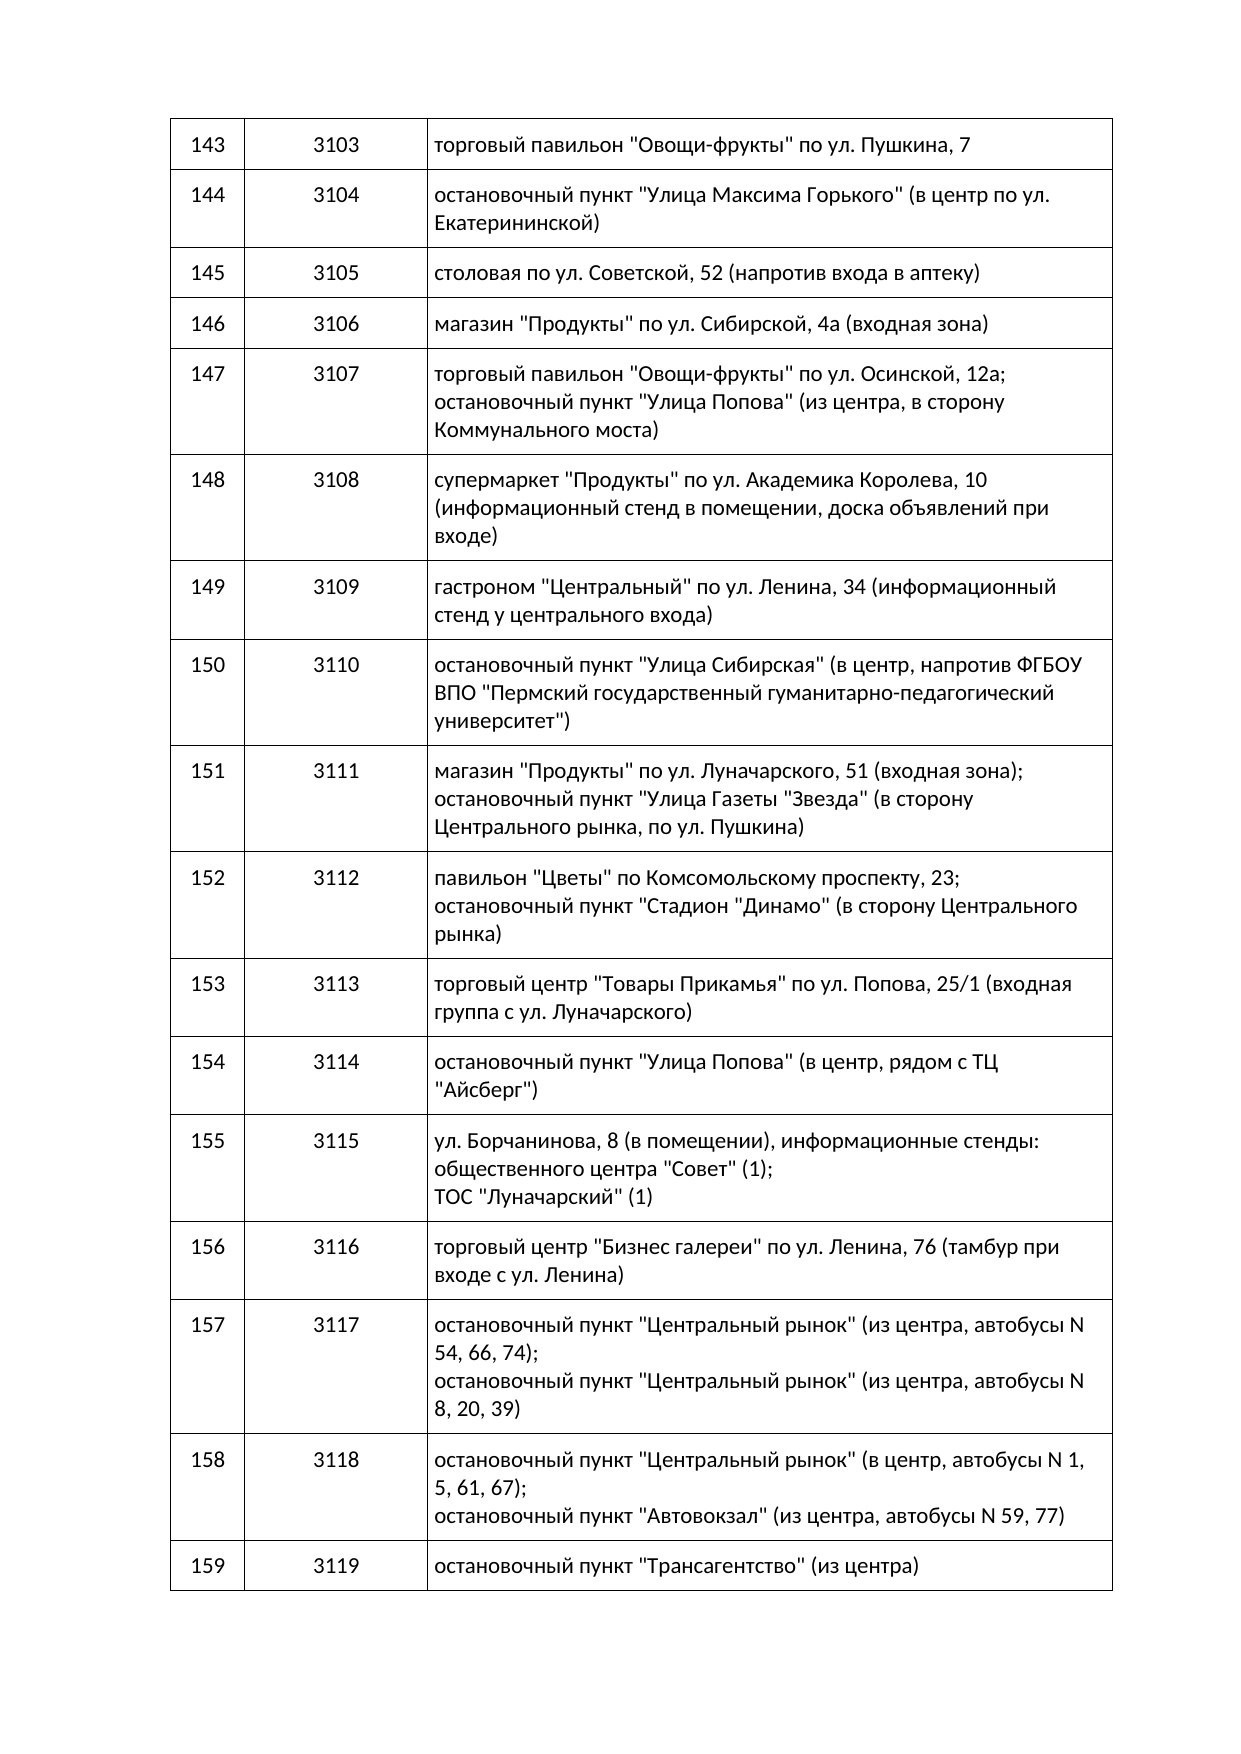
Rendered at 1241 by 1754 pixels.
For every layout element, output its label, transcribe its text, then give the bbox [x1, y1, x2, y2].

table_cell 157 [171, 1300, 244, 1433]
table_cell торговый центр "Бизнес галереи" по ул. Ленина, 76 (тамбур при входе с ул. Ленина) [428, 1222, 1112, 1299]
table_cell 148 [171, 455, 244, 560]
table_cell торговый павильон "Овощи-фрукты" по ул. Осинской, 12а; остановочный пункт "Улица Попова" (из центра, в сторону Коммунального моста) [428, 349, 1112, 454]
table_cell 145 [171, 248, 244, 297]
table_cell 3116 [245, 1222, 427, 1299]
table_cell остановочный пункт "Центральный рынок" (из центра, автобусы N 54, 66, 74); остановочный пункт "Центральный рынок" (из центра, автобусы N 8, 20, 39) [428, 1300, 1112, 1433]
table_cell павильон "Цветы" по Комсомольскому проспекту, 23; остановочный пункт "Стадион "Динамо" (в сторону Центрального рынка) [428, 852, 1112, 957]
table_cell 3104 [245, 170, 427, 247]
table_cell 3117 [245, 1300, 427, 1433]
table_cell торговый центр "Товары Прикамья" по ул. Попова, 25/1 (входная группа с ул. Луначарского) [428, 959, 1112, 1036]
table_cell остановочный пункт "Улица Попова" (в центр, рядом с ТЦ "Айсберг") [428, 1037, 1112, 1114]
table_cell остановочный пункт "Улица Сибирская" (в центр, напротив ФГБОУ ВПО "Пермский государственный гуманитарно-педагогический университет") [428, 640, 1112, 745]
table_cell 154 [171, 1037, 244, 1114]
table_cell остановочный пункт "Улица Максима Горького" (в центр по ул. Екатерининской) [428, 170, 1112, 247]
table_cell остановочный пункт "Центральный рынок" (в центр, автобусы N 1, 5, 61, 67); остановочный пункт "Автовокзал" (из центра, автобусы N 59, 77) [428, 1434, 1112, 1539]
table_cell остановочный пункт "Трансагентство" (из центра) [428, 1541, 1112, 1590]
table_cell 158 [171, 1434, 244, 1539]
table_cell 3114 [245, 1037, 427, 1114]
table_cell 155 [171, 1115, 244, 1221]
table_cell 3115 [245, 1115, 427, 1221]
table_cell торговый павильон "Овощи-фрукты" по ул. Пушкина, 7 [428, 119, 1112, 168]
table_cell 3105 [245, 248, 427, 297]
table_cell 3112 [245, 852, 427, 957]
table_cell 150 [171, 640, 244, 745]
table_cell магазин "Продукты" по ул. Луначарского, 51 (входная зона); остановочный пункт "Улица Газеты "Звезда" (в сторону Центрального рынка, по ул. Пушкина) [428, 746, 1112, 851]
table_cell 3118 [245, 1434, 427, 1539]
table_cell 144 [171, 170, 244, 247]
table_cell магазин "Продукты" по ул. Сибирской, 4а (входная зона) [428, 298, 1112, 347]
table_cell 3111 [245, 746, 427, 851]
table_cell 146 [171, 298, 244, 347]
table_cell 3106 [245, 298, 427, 347]
table_cell 152 [171, 852, 244, 957]
table_cell 3107 [245, 349, 427, 454]
table_cell 3110 [245, 640, 427, 745]
table_cell 3119 [245, 1541, 427, 1590]
table_cell 149 [171, 561, 244, 638]
table_cell 3113 [245, 959, 427, 1036]
table_cell 143 [171, 119, 244, 168]
table_cell ул. Борчанинова, 8 (в помещении), информационные стенды: общественного центра "Совет" (1); ТОС "Луначарский" (1) [428, 1115, 1112, 1221]
table_cell 153 [171, 959, 244, 1036]
table_cell гастроном "Центральный" по ул. Ленина, 34 (информационный стенд у центрального входа) [428, 561, 1112, 638]
table_cell 151 [171, 746, 244, 851]
table_cell 147 [171, 349, 244, 454]
table_cell 156 [171, 1222, 244, 1299]
table_cell столовая по ул. Советской, 52 (напротив входа в аптеку) [428, 248, 1112, 297]
table_cell 159 [171, 1541, 244, 1590]
table_cell 3103 [245, 119, 427, 168]
table_cell 3108 [245, 455, 427, 560]
table_cell 3109 [245, 561, 427, 638]
table_cell супермаркет "Продукты" по ул. Академика Королева, 10 (информационный стенд в помещении, доска объявлений при входе) [428, 455, 1112, 560]
